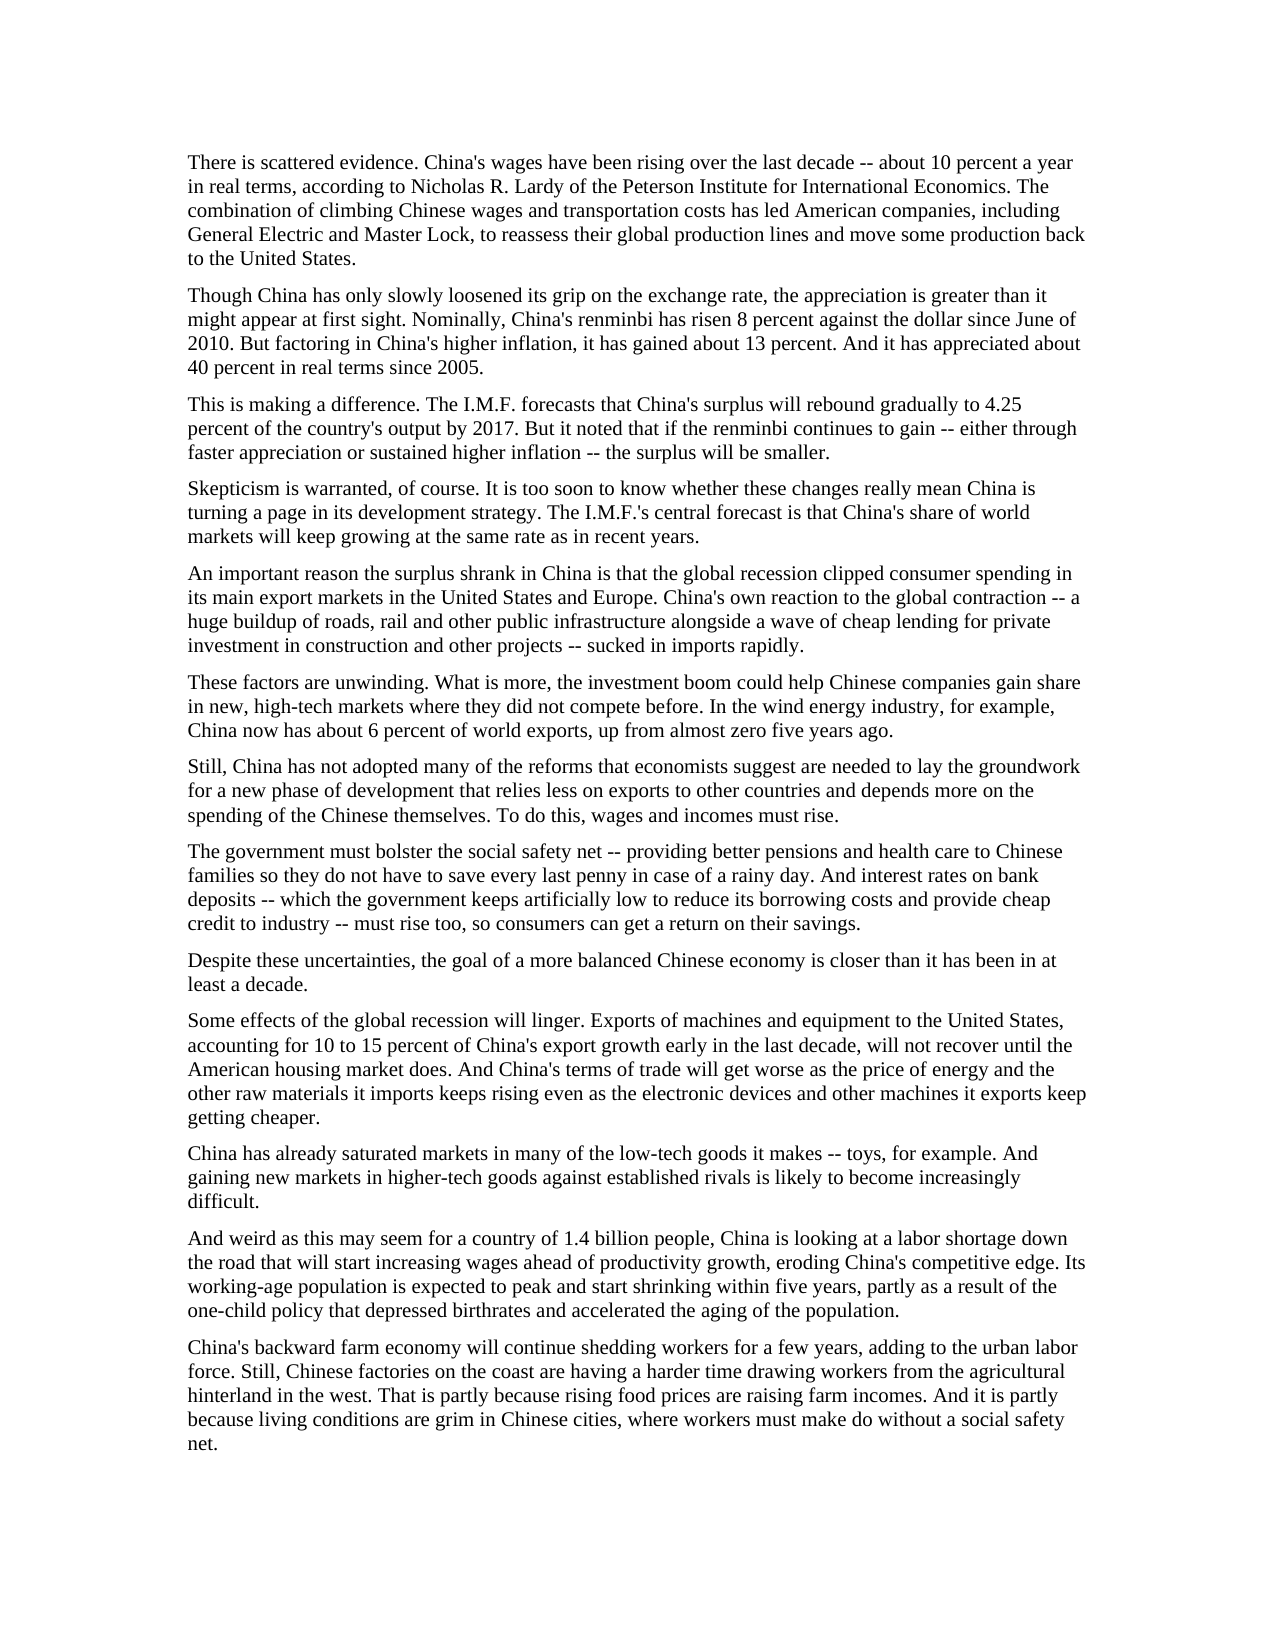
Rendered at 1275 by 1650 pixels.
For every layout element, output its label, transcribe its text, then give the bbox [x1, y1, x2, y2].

text China has already saturated markets in many of the low-tech goods it makes -- toys, for example. And gaining new markets in higher-tech goods against established rivals is likely to become increasingly difficult. [187, 1141, 1087, 1213]
text This is making a difference. The I.M.F. forecasts that China's surplus will rebound gradually to 4.25 percent of the country's output by 2017. But it noted that if the renminbi continues to gain -- either through faster appreciation or sustained higher inflation -- the surplus will be smaller. [187, 392, 1087, 464]
text These factors are unwinding. What is more, the investment boom could help Chinese companies gain share in new, high-tech markets where they did not compete before. In the wind energy industry, for example, China now has about 6 percent of world exports, up from almost zero five years ago. [187, 670, 1087, 742]
text And weird as this may seem for a country of 1.4 billion people, China is looking at a labor shortage down the road that will start increasing wages ahead of productivity growth, eroding China's competitive edge. Its working-age population is expected to peak and start shrinking within five years, partly as a result of the one-child policy that depressed birthrates and accelerated the aging of the population. [187, 1226, 1087, 1322]
text Despite these uncertainties, the goal of a more balanced Chinese economy is closer than it has been in at least a decade. [187, 948, 1087, 996]
text Skepticism is warranted, of course. It is too soon to know whether these changes really mean China is turning a page in its development strategy. The I.M.F.'s central forecast is that China's share of world markets will keep growing at the same rate as in recent years. [187, 476, 1087, 548]
text Some effects of the global recession will linger. Exports of machines and equipment to the United States, accounting for 10 to 15 percent of China's export growth early in the last decade, will not recover until the American housing market does. And China's terms of trade will get worse as the price of energy and the other raw materials it imports keeps rising even as the electronic devices and other machines it exports keep getting cheaper. [187, 1008, 1087, 1129]
text There is scattered evidence. China's wages have been rising over the last decade -- about 10 percent a year in real terms, according to Nicholas R. Lardy of the Peterson Institute for International Economics. The combination of climbing Chinese wages and transportation costs has led American companies, including General Electric and Master Lock, to reassess their global production lines and move some production back to the United States. [187, 150, 1087, 270]
text An important reason the surplus shrank in China is that the global recession clipped consumer spending in its main export markets in the United States and Europe. China's own reaction to the global contraction -- a huge buildup of roads, rail and other public infrastructure alongside a wave of cheap lending for private investment in construction and other projects -- sucked in imports rapidly. [187, 561, 1087, 657]
text China's backward farm economy will continue shedding workers for a few years, adding to the urban labor force. Still, Chinese factories on the coast are having a harder time drawing workers from the agricultural hinterland in the west. That is partly because rising food prices are raising farm incomes. And it is partly because living conditions are grim in Chinese cities, where workers must make do without a social safety net. [187, 1335, 1087, 1455]
text Still, China has not adopted many of the reforms that economists suggest are needed to lay the groundwork for a new phase of development that relies less on exports to other countries and depends more on the spending of the Chinese themselves. To do this, wages and incomes must rise. [187, 754, 1087, 827]
text Though China has only slowly loosened its grip on the exchange rate, the appreciation is greater than it might appear at first sight. Nominally, China's renminbi has risen 8 percent against the dollar since June of 2010. But factoring in China's higher inflation, it has gained about 13 percent. And it has appreciated about 40 percent in real terms since 2005. [187, 283, 1087, 379]
text The government must bolster the social safety net -- providing better pensions and health care to Chinese families so they do not have to save every last penny in case of a rainy day. And interest rates on bank deposits -- which the government keeps artificially low to reduce its borrowing costs and provide cheap credit to industry -- must rise too, so consumers can get a return on their savings. [187, 839, 1087, 935]
